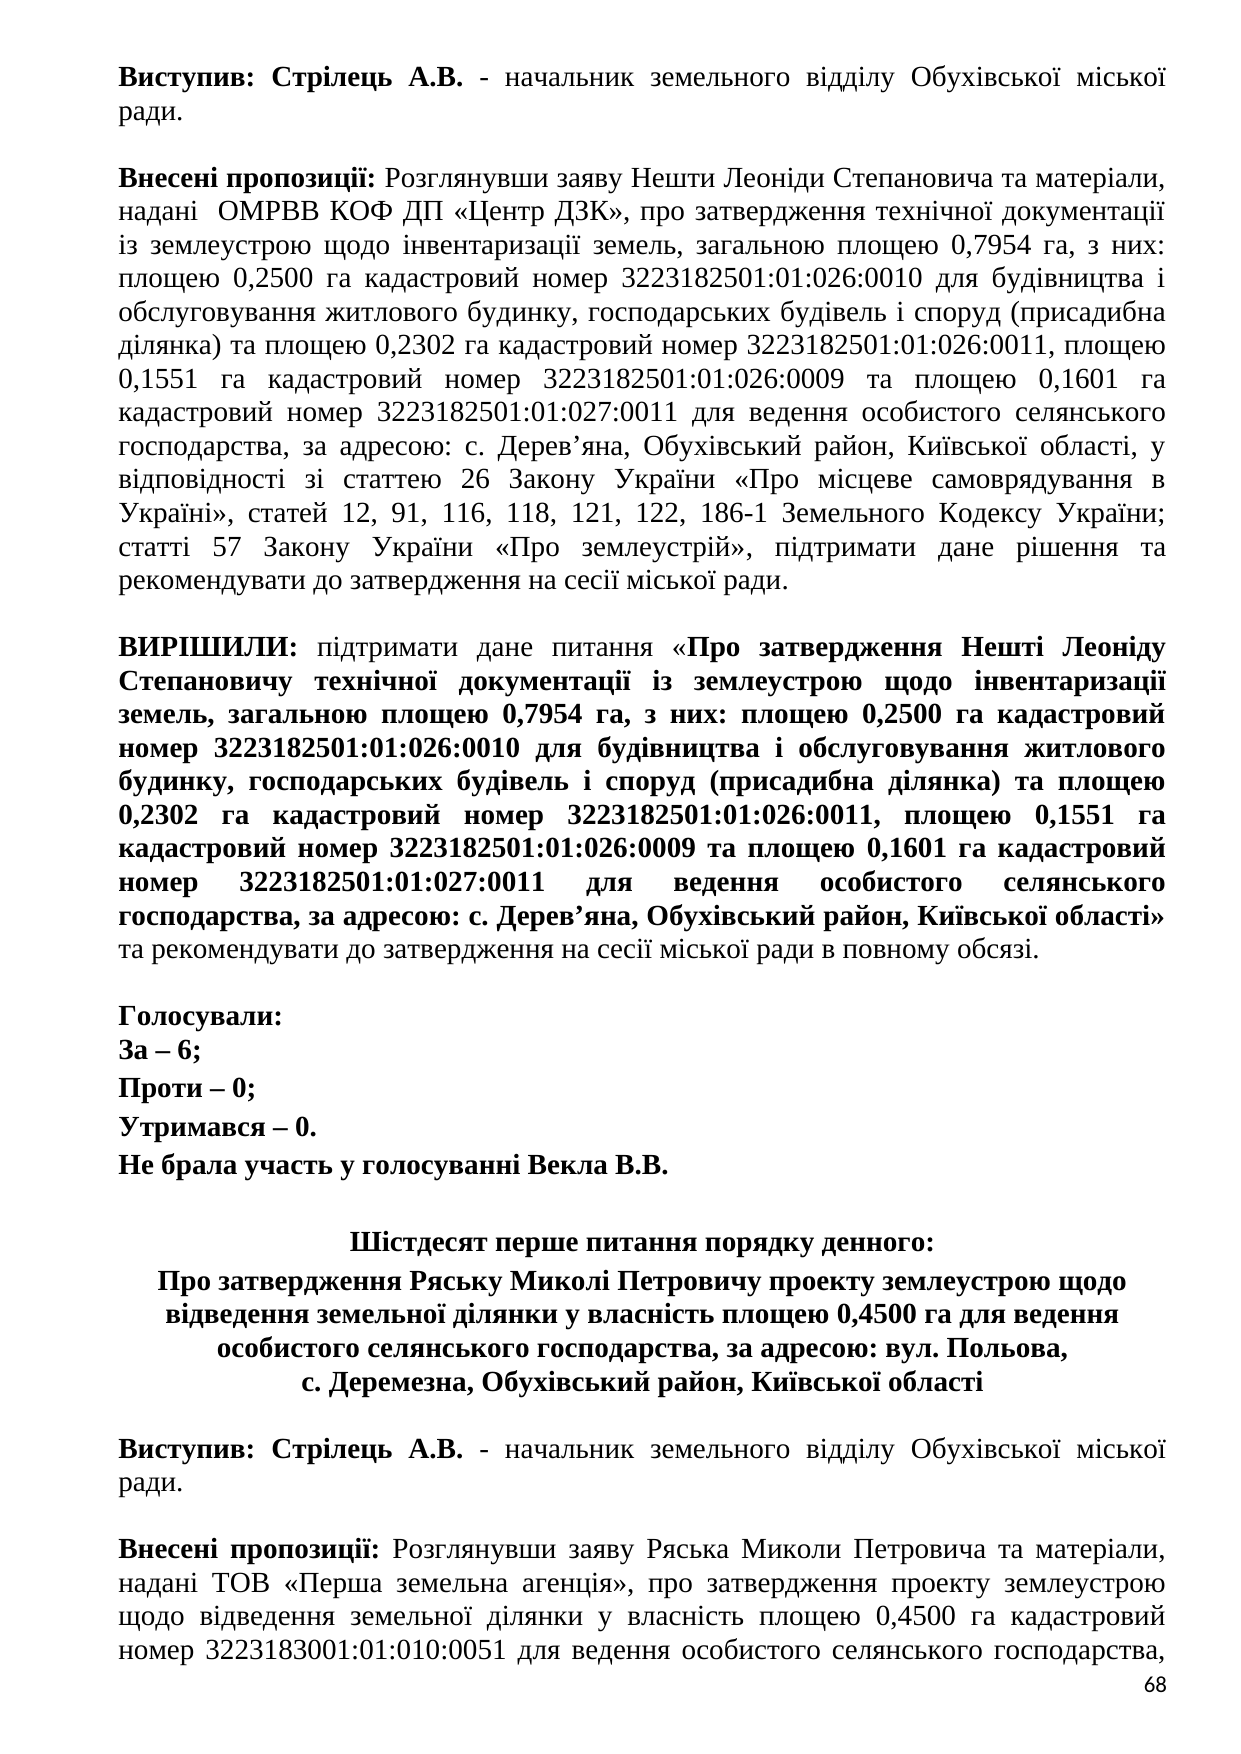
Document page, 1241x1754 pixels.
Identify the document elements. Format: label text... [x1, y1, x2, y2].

list Внесені пропозиції: Розглянувши заяву Нешти Леоніди Степановича та матеріали, надані ОМРВВ КОФ ДП «Центр ДЗК», про затвердження технічної документації із землеустрою щодо інвентаризації земель, загальною площею 0,7954 га, з них: площею 0,2500 га кадастровий номер 3223182501:01:026:0010 для будівництва і обслуговування житлового будинку, господарських будівель і споруд (присадибна ділянка) та площею 0,2302 га кадастровий номер 3223182501:01:026:0011, площею 0,1551 га кадастровий номер 3223182501:01:026:0009 та площею 0,1601 га кадастровий номер 3223182501:01:027:0011 для ведення особистого селянського господарства, за адресою: с. Дерев’яна, Обухівський район, Київської області, у відповідності зі статтею 26 Закону України «Про місцеве самоврядування в Україні», статей 12, 91, 116, 118, 121, 122, 186-1 Земельного Кодексу України; статті 57 Закону України «Про землеустрій», підтримати дане рішення та рекомендувати до затвердження на сесії міської ради. [118, 160, 1167, 596]
text Голосували: [118, 998, 1167, 1032]
text Про затвердження Ряську Миколі Петровичу проекту землеустрою щодо відведення земельної ділянки у власність площею 0,4500 га для ведення особистого селянського господарства, за адресою: вул. Польова, с. Деремезна, Обухівський район, Київської області [118, 1263, 1167, 1397]
text Утримався – 0. [118, 1109, 1167, 1142]
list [118, 1531, 1167, 1666]
text Проти – 0; [118, 1070, 1167, 1104]
text За – 6; [118, 1032, 1167, 1065]
text Шістдесят перше питання порядку денного: [118, 1224, 1167, 1258]
text ВИРІШИЛИ: підтримати дане питання «Про затвердження Нешті Леоніду Степановичу технічної документації із землеустрою щодо інвентаризації земель, загальною площею 0,7954 га, з них: площею 0,2500 га кадастровий номер 3223182501:01:026:0010 для будівництва і обслуговування житлового будинку, господарських будівель і споруд (присадибна ділянка) та площею 0,2302 га кадастровий номер 3223182501:01:026:0011, площею 0,1551 га кадастровий номер 3223182501:01:026:0009 та площею 0,1601 га кадастровий номер 3223182501:01:027:0011 для ведення особистого селянського господарства, за адресою: с. Дерев’яна, Обухівський район, Київської області» та рекомендувати до затвердження на сесії міської ради в повному обсязі. [118, 629, 1167, 965]
text Виступив: Стрілець А.В. - начальник земельного відділу Обухівської міської ради. [118, 1431, 1167, 1498]
text Не брала участь у голосуванні Векла В.В. [118, 1147, 1167, 1181]
text Виступив: Стрілець А.В. - начальник земельного відділу Обухівської міської ради. [118, 59, 1167, 126]
